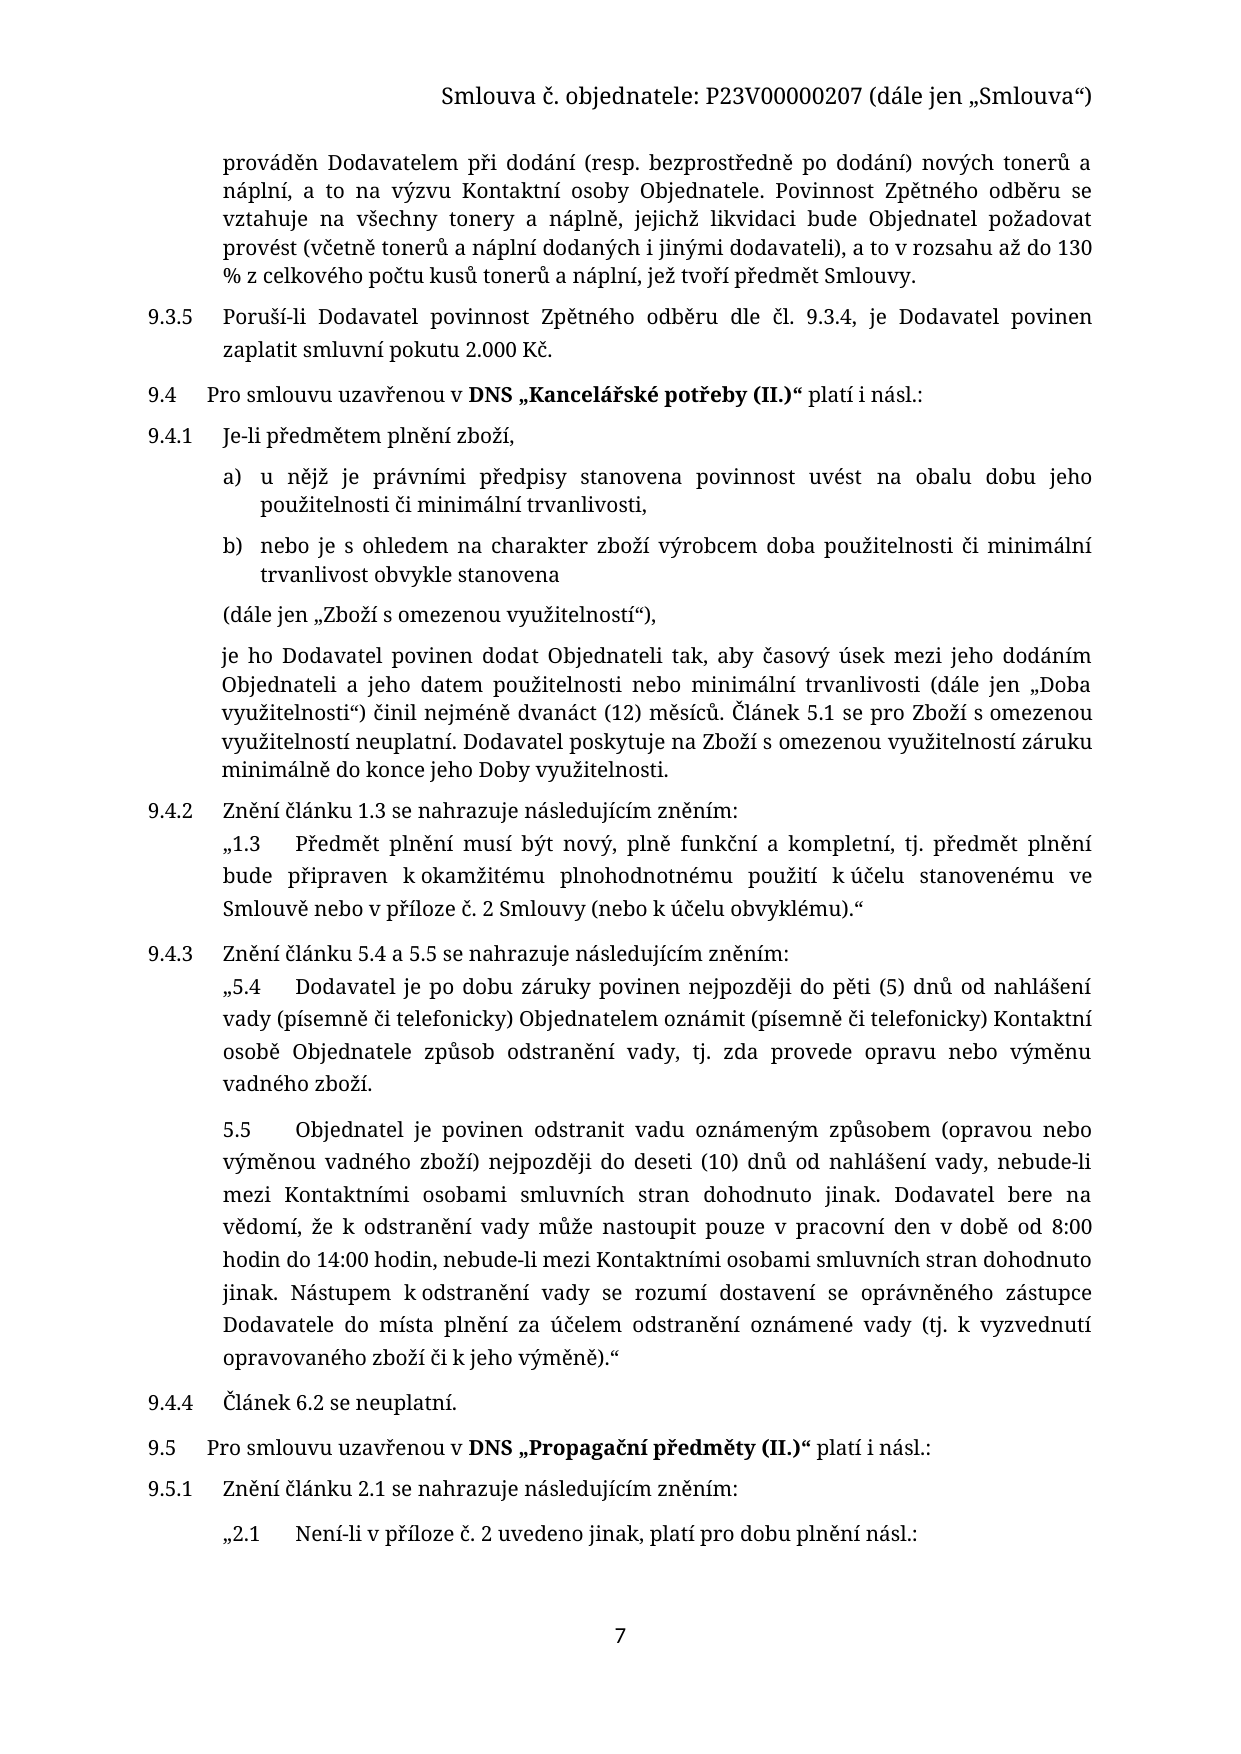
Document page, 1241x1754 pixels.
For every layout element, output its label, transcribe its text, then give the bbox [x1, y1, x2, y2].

list Pro smlouvu uzavřenou v DNS „Propagační předměty (II.)“ platí i násl.: [148, 1433, 1093, 1462]
list u nějž je právními předpisy stanovena povinnost uvést na obalu dobu jeho použitelnosti či minimální trvanlivosti, [223, 462, 1093, 519]
list Poruší-li Dodavatel povinnost Zpětného odběru dle čl. 9.3.4, je Dodavatel povinen zaplatit smluvní pokutu 2.000 Kč. [148, 302, 1093, 363]
list Pro smlouvu uzavřenou v DNS „Kancelářské potřeby (II.)“ platí i násl.: [148, 380, 1093, 408]
list „1.3 Předmět plnění musí být nový, plně funkční a kompletní, tj. předmět plnění bude připraven k okamžitému plnohodnotnému použití k účelu stanovenému ve Smlouvě nebo v příloze č. 2 Smlouvy (nebo k účelu obvyklému).“ [223, 829, 1093, 922]
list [148, 148, 1093, 290]
list Znění článku 1.3 se nahrazuje následujícím zněním: [148, 796, 1093, 825]
list Znění článku 5.4 a 5.5 se nahrazuje následujícím zněním: [148, 939, 1093, 968]
list Článek 6.2 se neuplatní. [148, 1388, 1093, 1416]
list nebo je s ohledem na charakter zboží výrobcem doba použitelnosti či minimální trvanlivost obvykle stanovena [223, 531, 1093, 588]
list Znění článku 2.1 se nahrazuje následujícím zněním: [148, 1474, 1093, 1502]
list „2.1 Není-li v příloze č. 2 uvedeno jinak, platí pro dobu plnění násl.: [223, 1519, 1093, 1548]
list „5.4 Dodavatel je po dobu záruky povinen nejpozději do pěti (5) dnů od nahlášení vady (písemně či telefonicky) Objednatelem oznámit (písemně či telefonicky) Kontaktní osobě Objednatele způsob odstranění vady, tj. zda provede opravu nebo výměnu vadného zboží. [223, 972, 1093, 1098]
text je ho Dodavatel povinen dodat Objednateli tak, aby časový úsek mezi jeho dodáním Objednateli a jeho datem použitelnosti nebo minimální trvanlivosti (dále jen „Doba využitelnosti“) činil nejméně dvanáct (12) měsíců. Článek 5.1 se pro Zboží s omezenou využitelností neuplatní. Dodavatel poskytuje na Zboží s omezenou využitelností záruku minimálně do konce jeho Doby využitelnosti. [221, 642, 1093, 784]
list Je-li předmětem plnění zboží, [148, 421, 1093, 449]
list 5.5 Objednatel je povinen odstranit vadu oznámeným způsobem (opravou nebo výměnou vadného zboží) nejpozději do deseti (10) dnů od nahlášení vady, nebude-li mezi Kontaktními osobami smluvních stran dohodnuto jinak. Dodavatel bere na vědomí, že k odstranění vady může nastoupit pouze v pracovní den v době od 8:00 hodin do 14:00 hodin, nebude-li mezi Kontaktními osobami smluvních stran dohodnuto jinak. Nástupem k odstranění vady se rozumí dostavení se oprávněného zástupce Dodavatele do místa plnění za účelem odstranění oznámené vady (tj. k vyzvednutí opravovaného zboží či k jeho výměně).“ [223, 1115, 1093, 1371]
text (dále jen „Zboží s omezenou využitelností“), [223, 601, 1093, 629]
